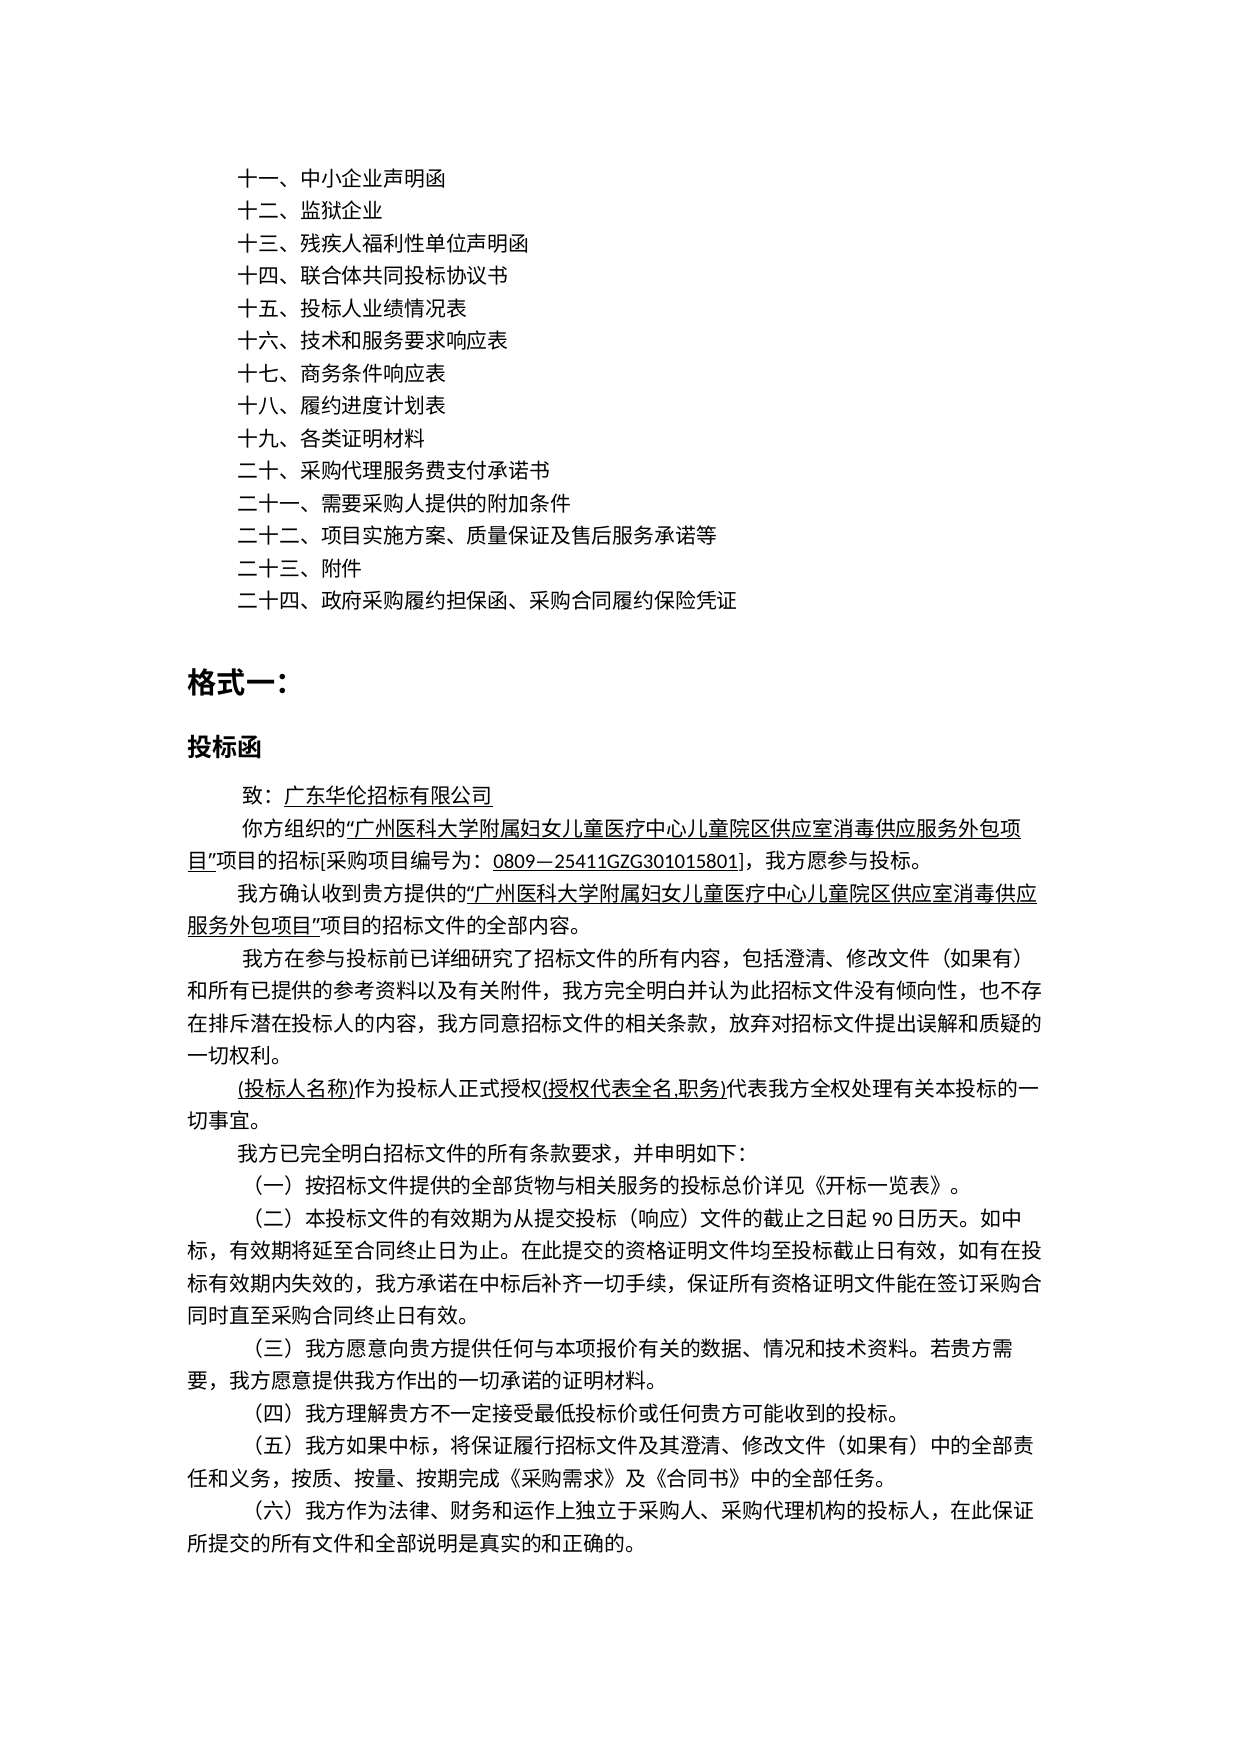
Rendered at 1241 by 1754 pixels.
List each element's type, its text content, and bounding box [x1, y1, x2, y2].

text 十一、中小企业声明函 [187, 162, 1053, 194]
text 我方在参与投标前已详细研究了招标文件的所有内容，包括澄清、修改文件（如果有）和所有已提供的参考资料以及有关附件，我方完全明白并认为此招标文件没有倾向性，也不存在排斥潜在投标人的内容，我方同意招标文件的相关条款，放弃对招标文件提出误解和质疑的一切权利。 [187, 942, 1053, 1072]
text （一）按招标文件提供的全部货物与相关服务的投标总价详见《开标一览表》。 [187, 1169, 1053, 1202]
text 十三、残疾人福利性单位声明函 [187, 227, 1053, 259]
text （三）我方愿意向贵方提供任何与本项报价有关的数据、情况和技术资料。若贵方需要，我方愿意提供我方作出的一切承诺的证明材料。 [187, 1332, 1053, 1397]
text （六）我方作为法律、财务和运作上独立于采购人、采购代理机构的投标人，在此保证所提交的所有文件和全部说明是真实的和正确的。 [187, 1494, 1053, 1559]
text 二十二、项目实施方案、质量保证及售后服务承诺等 [187, 519, 1053, 552]
text 二十四、政府采购履约担保函、采购合同履约保险凭证 [187, 584, 1053, 617]
text 二十一、需要采购人提供的附加条件 [187, 487, 1053, 519]
text 投标函 [187, 714, 1053, 779]
text 二十、采购代理服务费支付承诺书 [187, 454, 1053, 487]
text 十四、联合体共同投标协议书 [187, 259, 1053, 292]
text 我方已完全明白招标文件的所有条款要求，并申明如下： [187, 1137, 1053, 1169]
text 十九、各类证明材料 [187, 422, 1053, 454]
text 致：广东华伦招标有限公司 [187, 779, 1053, 812]
text 十二、监狱企业 [187, 194, 1053, 227]
text 十六、技术和服务要求响应表 [187, 324, 1053, 357]
text 你方组织的“广州医科大学附属妇女儿童医疗中心儿童院区供应室消毒供应服务外包项目”项目的招标[采购项目编号为：0809—25411GZG301015801]，我方愿参与投标。 [187, 812, 1053, 877]
text （四）我方理解贵方不一定接受最低投标价或任何贵方可能收到的投标。 [187, 1397, 1053, 1429]
text （二）本投标文件的有效期为从提交投标（响应）文件的截止之日起90日历天。如中标，有效期将延至合同终止日为止。在此提交的资格证明文件均至投标截止日有效，如有在投标有效期内失效的，我方承诺在中标后补齐一切手续，保证所有资格证明文件能在签订采购合同时直至采购合同终止日有效。 [187, 1202, 1053, 1332]
text （五）我方如果中标，将保证履行招标文件及其澄清、修改文件（如果有）中的全部责任和义务，按质、按量、按期完成《采购需求》及《合同书》中的全部任务。 [187, 1429, 1053, 1494]
text 十七、商务条件响应表 [187, 357, 1053, 389]
text (投标人名称)作为投标人正式授权(授权代表全名,职务)代表我方全权处理有关本投标的一切事宜。 [187, 1072, 1053, 1137]
text 二十三、附件 [187, 552, 1053, 584]
text 十八、履约进度计划表 [187, 389, 1053, 422]
text 十五、投标人业绩情况表 [187, 292, 1053, 324]
text 我方确认收到贵方提供的“广州医科大学附属妇女儿童医疗中心儿童院区供应室消毒供应服务外包项目”项目的招标文件的全部内容。 [187, 877, 1053, 942]
text 格式一： [187, 649, 1053, 714]
